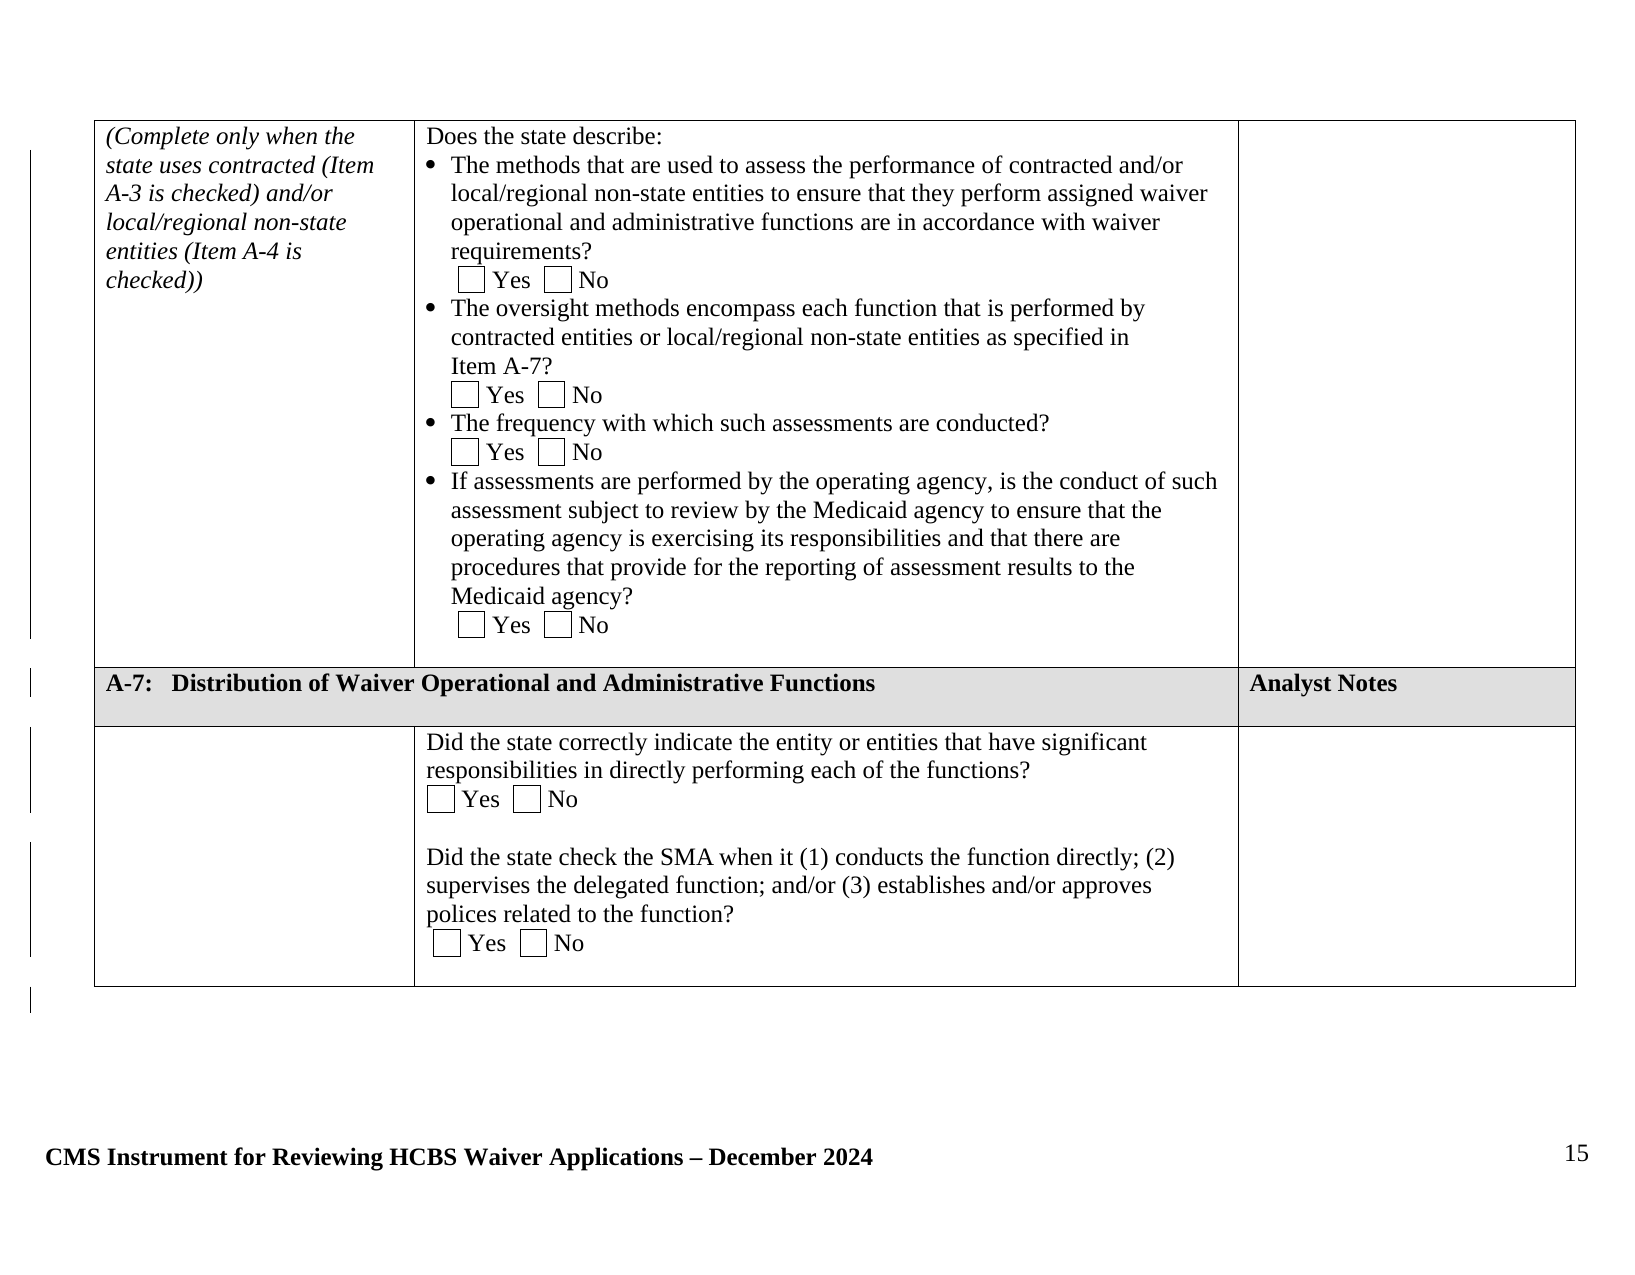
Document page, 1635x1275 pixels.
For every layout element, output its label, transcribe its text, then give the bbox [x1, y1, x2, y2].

table_cell A-7: Distribution of Waiver Operational and Administrative Functions [95, 668, 1238, 726]
table_cell [1239, 727, 1575, 986]
table_cell [1239, 121, 1575, 667]
table_cell Analyst Notes [1239, 668, 1575, 726]
table_cell Did the state correctly indicate the entity or entities that have significant responsibilities in directly performing each of the functions? Yes No Did the state check the SMA when it (1) conducts the function directly; (2) supervises the delegated function; and/or (3) establishes and/or approves polices related to the function? Yes No [415, 727, 1238, 986]
table_cell [95, 727, 414, 986]
table_cell (Complete only when the state uses contracted (Item A-3 is checked) and/or local/regional non-state entities (Item A-4 is checked)) [95, 121, 414, 667]
table_cell Does the state describe: The methods that are used to assess the performance of contracted and/or local/regional non-state entities to ensure that they perform assigned waiver operational and administrative functions are in accordance with waiver requirements? Yes No The oversight methods encompass each function that is performed by contracted entities or local/regional non-state entities as specified in Item A-7? Yes No The frequency with which such assessments are conducted? Yes No If assessments are performed by the operating agency, is the conduct of such assessment subject to review by the Medicaid agency to ensure that the operating agency is exercising its responsibilities and that there are procedures that provide for the reporting of assessment results to the Medicaid agency? Yes No [415, 121, 1238, 667]
